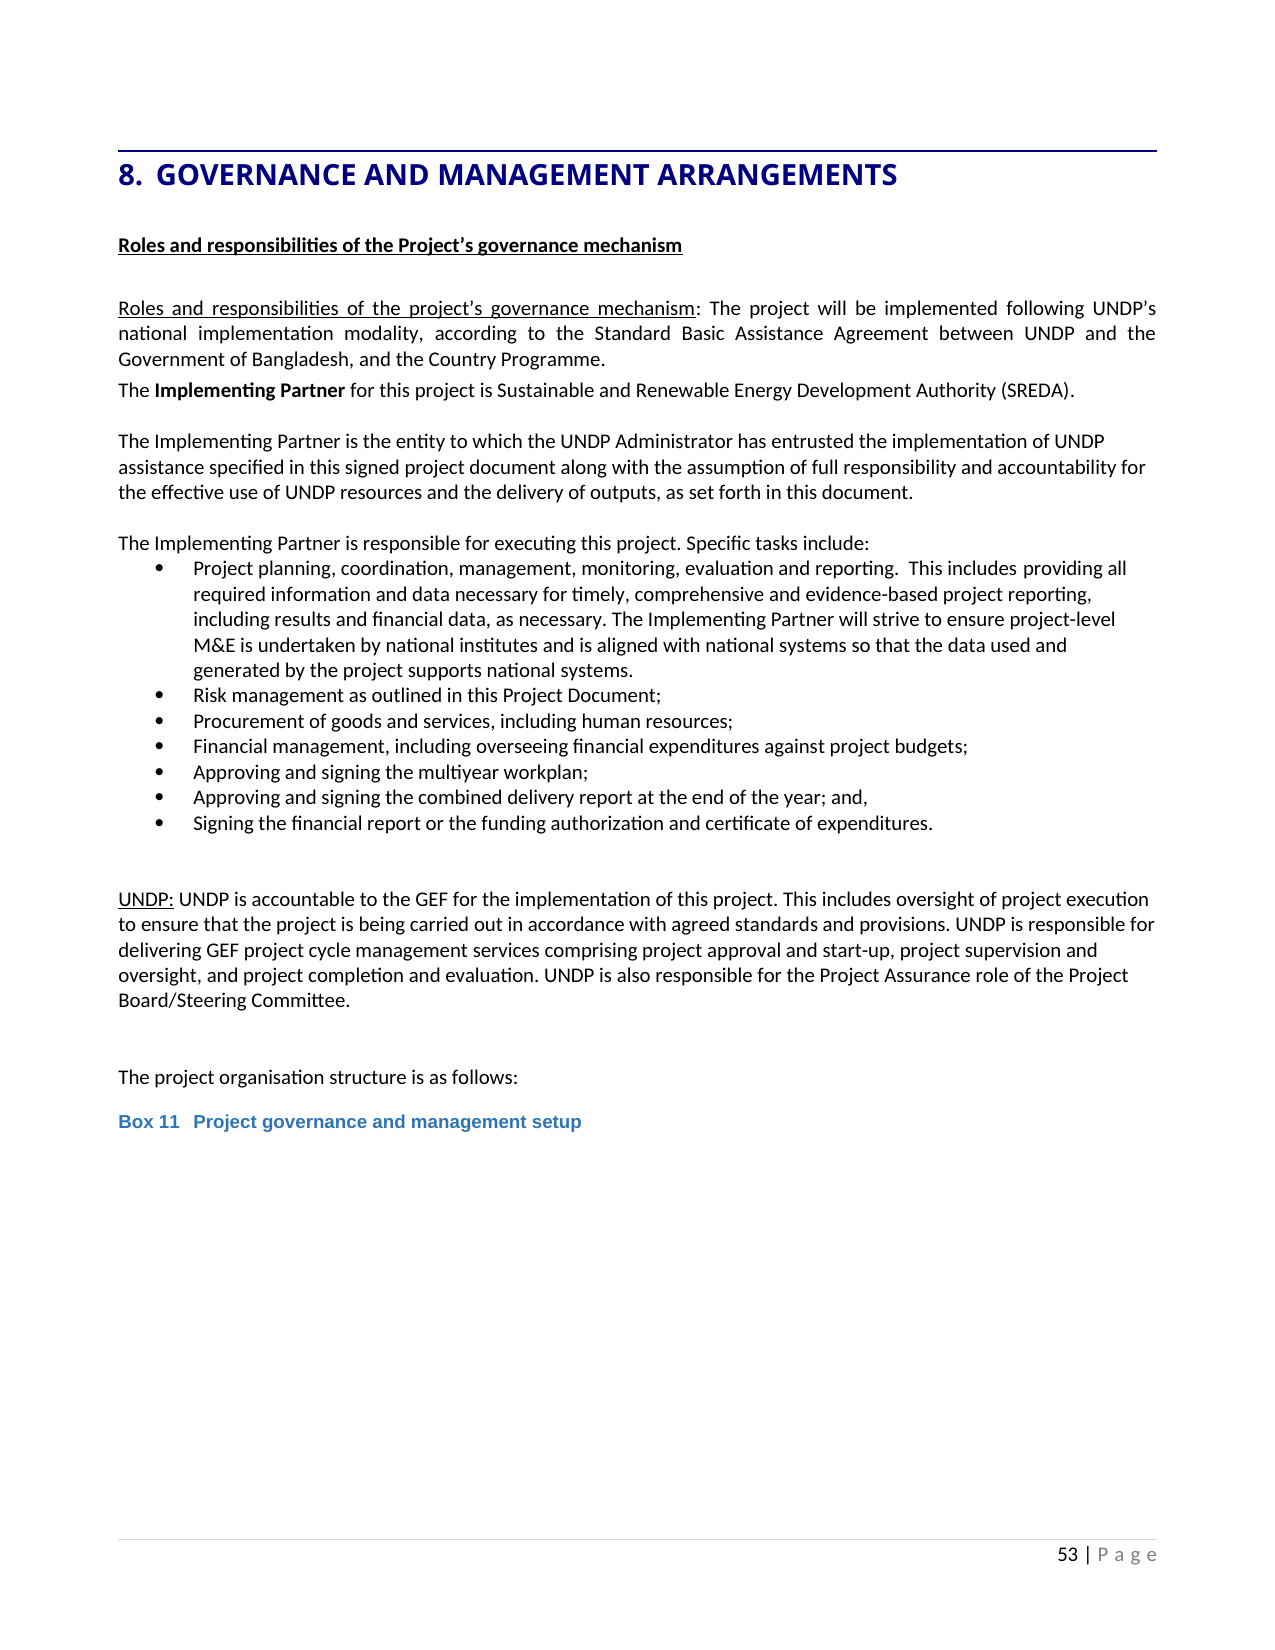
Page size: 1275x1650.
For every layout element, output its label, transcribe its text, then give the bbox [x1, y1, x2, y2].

text The Implementing Partner for this project is Sustainable and Renewable Energy Development Authority (SREDA). [118, 378, 1157, 403]
text The Implementing Partner is the entity to which the UNDP Administrator has entrusted the implementation of UNDP assistance specified in this signed project document along with the assumption of full responsibility and accountability for the effective use of UNDP resources and the delivery of outputs, as set forth in this document. [118, 428, 1157, 505]
text The Implementing Partner is responsible for executing this project. Specific tasks include: [118, 530, 1157, 556]
text Roles and responsibilities of the project’s governance mechanism: The project will be implemented following UNDP’s national implementation modality, according to the Standard Basic Assistance Agreement between UNDP and the Government of Bangladesh, and the Country Programme. [118, 295, 1157, 371]
list Signing the financial report or the funding authorization and certificate of expenditures. [156, 810, 1157, 835]
list Approving and signing the combined delivery report at the end of the year; and, [156, 784, 1157, 810]
subtitle Governance and management arrangements [118, 152, 1157, 194]
list Financial management, including overseeing financial expenditures against project budgets; [156, 733, 1157, 759]
list Procurement of goods and services, including human resources; [156, 708, 1157, 733]
text UNDP: UNDP is accountable to the GEF for the implementation of this project. This includes oversight of project execution to ensure that the project is being carried out in accordance with agreed standards and provisions. UNDP is responsible for delivering GEF project cycle management services comprising project approval and start-up, project supervision and oversight, and project completion and evaluation. UNDP is also responsible for the Project Assurance role of the Project Board/Steering Committee. [118, 886, 1157, 1013]
list Approving and signing the multiyear workplan; [156, 759, 1157, 784]
list Project planning, coordination, management, monitoring, evaluation and reporting. This includes providing all required information and data necessary for timely, comprehensive and evidence-based project reporting, including results and financial data, as necessary. The Implementing Partner will strive to ensure project-level M&E is undertaken by national institutes and is aligned with national systems so that the data used and generated by the project supports national systems. [156, 556, 1157, 683]
text Roles and responsibilities of the Project’s governance mechanism [118, 232, 1157, 257]
text The project organisation structure is as follows: [118, 1064, 1157, 1089]
list Risk management as outlined in this Project Document; [156, 683, 1157, 708]
